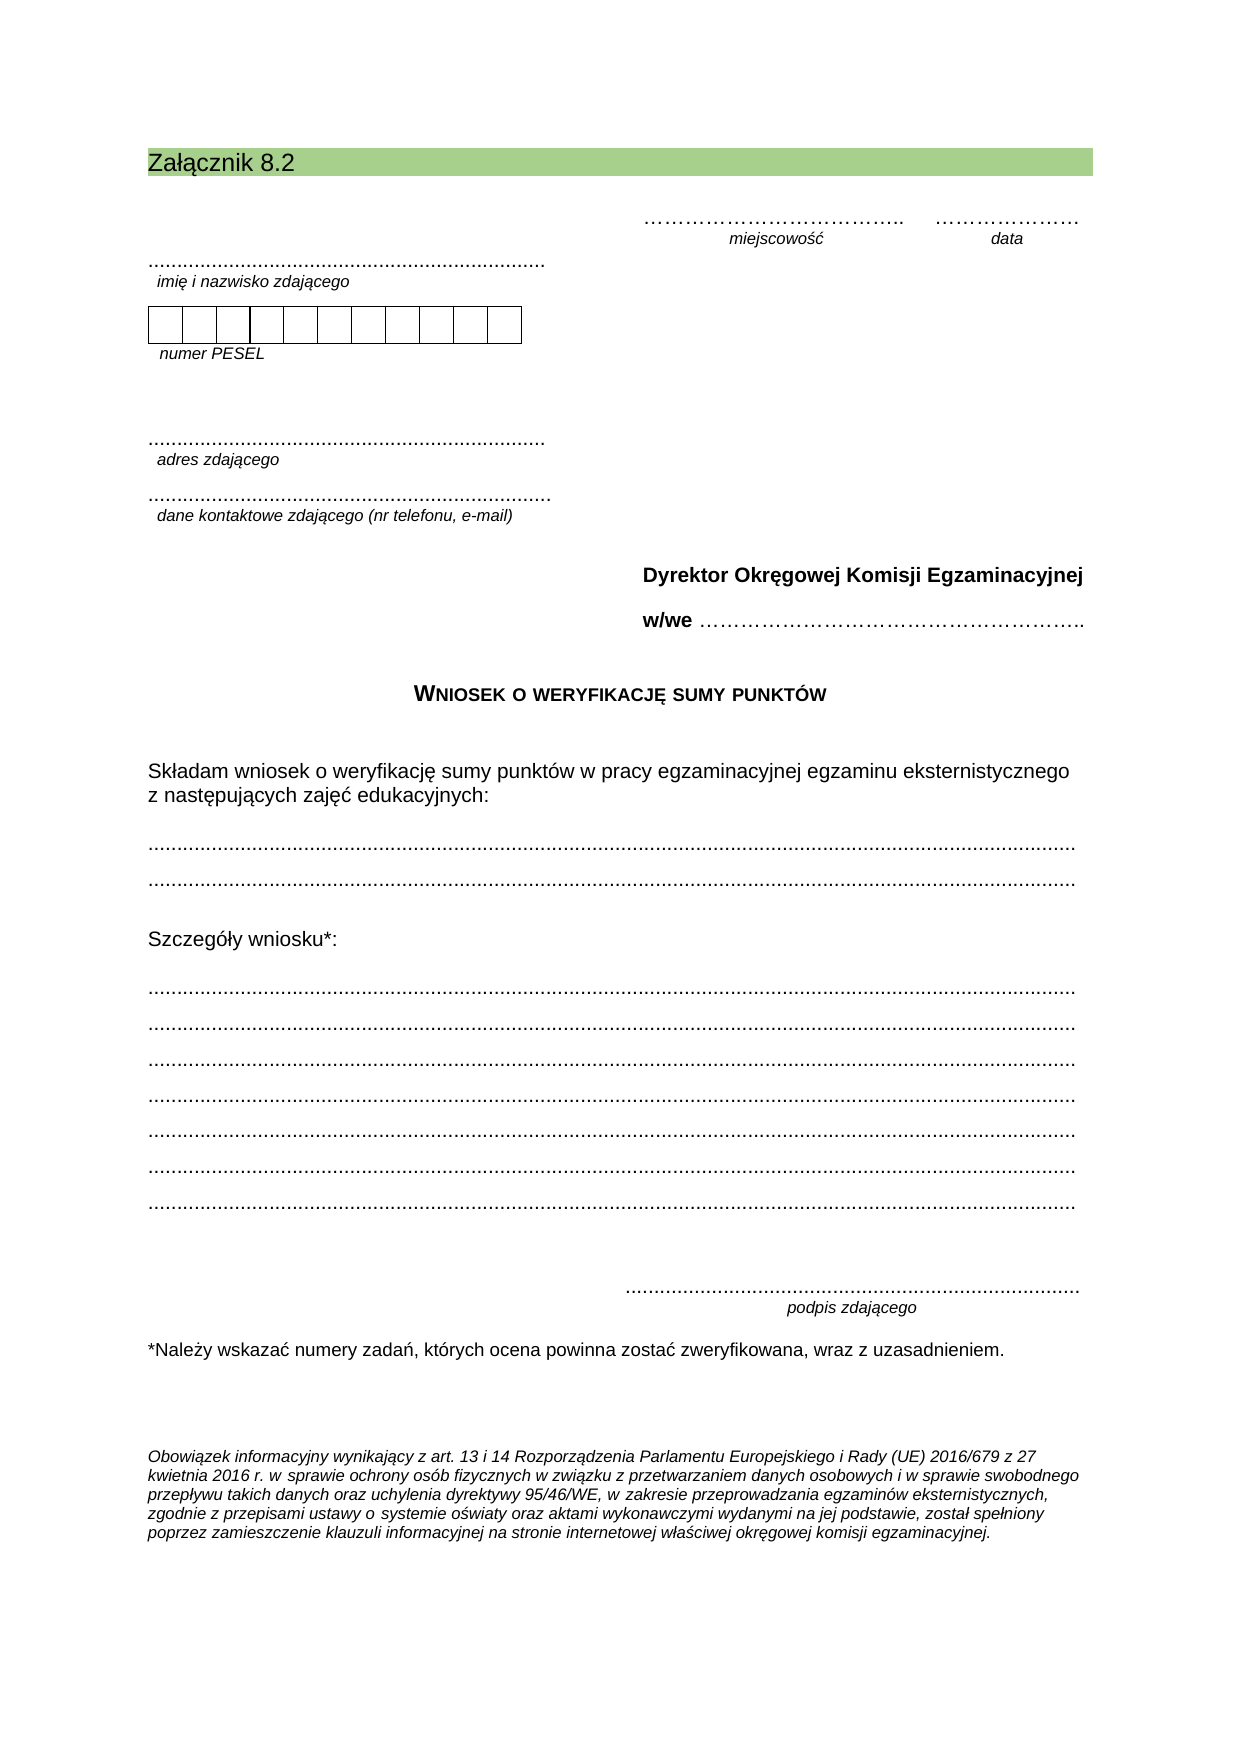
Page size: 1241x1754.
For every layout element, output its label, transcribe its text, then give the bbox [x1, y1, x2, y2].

text *Należy wskazać numery zadań, których ocena powinna zostać zweryfikowana, wraz z uzasadnieniem. [148, 1339, 1093, 1360]
text ................................................................................................................................................................. [148, 1046, 1085, 1070]
text adres zdającego [148, 450, 1085, 469]
table_header [488, 307, 521, 343]
text ................................................................................................................................................................. [148, 1190, 1085, 1214]
text Obowiązek informacyjny wynikający z art. 13 i 14 Rozporządzenia Parlamentu Europejskiego i Rady (UE) 2016/679 z 27 kwietnia 2016 r. w sprawie ochrony osób fizycznych w związku z przetwarzaniem danych osobowych i w sprawie swobodnego przepływu takich danych oraz uchylenia dyrektywy 95/46/WE, w zakresie przeprowadzania egzaminów eksternistycznych, zgodnie z przepisami ustawy o systemie oświaty oraz aktami wykonawczymi wydanymi na jej podstawie, został spełniony poprzez zamieszczenie klauzuli informacyjnej na stronie internetowej właściwej okręgowej komisji egzaminacyjnej. [148, 1447, 1093, 1542]
text Szczegóły wniosku*: [148, 927, 1093, 951]
text ................................................................................................................................................................. [148, 831, 1085, 855]
table_header [217, 307, 249, 343]
table_header [149, 307, 182, 343]
text imię i nazwisko zdającego [148, 272, 1085, 291]
table_header [420, 307, 453, 343]
text ..................................................................... [148, 426, 1085, 450]
text ................................................................................................................................................................. [148, 1118, 1085, 1142]
table_header ............................................................................... [613, 1274, 1093, 1298]
table_cell data [923, 229, 1093, 248]
table_cell w/we ……………………………………………….. [631, 587, 1093, 632]
text ...................................................................... [148, 482, 1085, 506]
table_header [284, 307, 317, 343]
text dane kontaktowe zdającego (nr telefonu, e-mail) [148, 506, 1085, 525]
text ..................................................................... [148, 248, 1085, 272]
table_header [183, 307, 216, 343]
text Załącznik 8.2 [148, 148, 1093, 176]
text ................................................................................................................................................................. [148, 1011, 1085, 1034]
table_header [454, 307, 487, 343]
table_cell miejscowość [631, 229, 923, 248]
text ................................................................................................................................................................. [148, 867, 1085, 891]
table_header ……………………………….. [631, 205, 923, 229]
table_header [251, 307, 283, 343]
table_header [386, 307, 419, 343]
table_header ………………… [923, 205, 1093, 229]
table_cell numer PESEL [148, 344, 521, 377]
text ................................................................................................................................................................. [148, 1082, 1085, 1106]
text ................................................................................................................................................................. [148, 974, 1085, 998]
table_header [352, 307, 385, 343]
text ................................................................................................................................................................. [148, 1154, 1085, 1178]
table_header [318, 307, 351, 343]
text Wniosek o weryfikację sumy punktów [148, 680, 1093, 706]
text Składam wniosek o weryfikację sumy punktów w pracy egzaminacyjnej egzaminu eksternistycznego z następujących zajęć edukacyjnych: [148, 759, 1093, 807]
table_header Dyrektor Okręgowej Komisji Egzaminacyjnej [631, 563, 1093, 587]
table_cell podpis zdającego [613, 1298, 1093, 1317]
